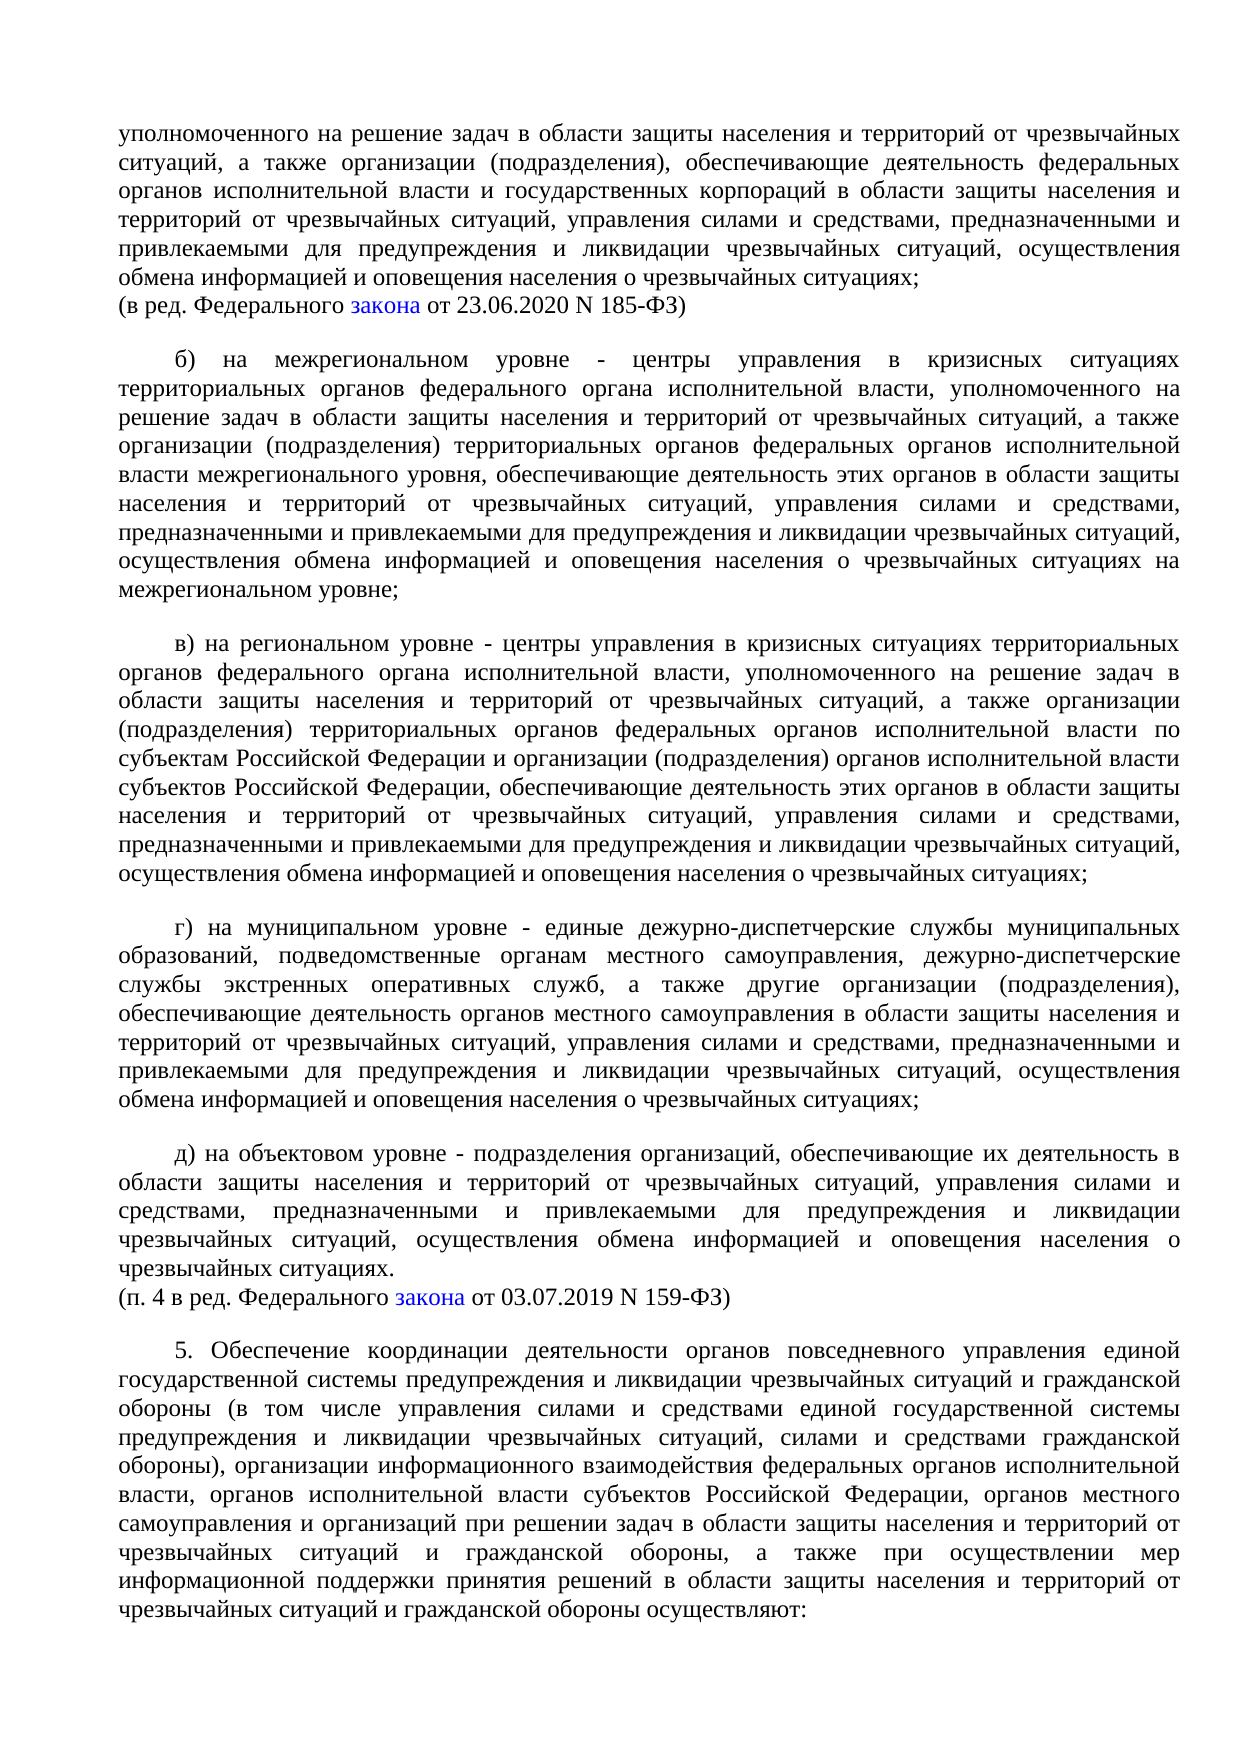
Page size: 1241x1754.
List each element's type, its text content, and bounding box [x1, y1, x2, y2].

text (п. 4 в ред. Федерального закона от 03.07.2019 N 159-ФЗ) [118, 1282, 1181, 1311]
text в) на региональном уровне - центры управления в кризисных ситуациях территориальных органов федерального органа исполнительной власти, уполномоченного на решение задач в области защиты населения и территорий от чрезвычайных ситуаций, а также организации (подразделения) территориальных органов федеральных органов исполнительной власти по субъектам Российской Федерации и организации (подразделения) органов исполнительной власти субъектов Российской Федерации, обеспечивающие деятельность этих органов в области защиты населения и территорий от чрезвычайных ситуаций, управления силами и средствами, предназначенными и привлекаемыми для предупреждения и ликвидации чрезвычайных ситуаций, осуществления обмена информацией и оповещения населения о чрезвычайных ситуациях; [118, 628, 1181, 887]
text 5. Обеспечение координации деятельности органов повседневного управления единой государственной системы предупреждения и ликвидации чрезвычайных ситуаций и гражданской обороны (в том числе управления силами и средствами единой государственной системы предупреждения и ликвидации чрезвычайных ситуаций, силами и средствами гражданской обороны), организации информационного взаимодействия федеральных органов исполнительной власти, органов исполнительной власти субъектов Российской Федерации, органов местного самоуправления и организаций при решении задач в области защиты населения и территорий от чрезвычайных ситуаций и гражданской обороны, а также при осуществлении мер информационной поддержки принятия решений в области защиты населения и территорий от чрезвычайных ситуаций и гражданской обороны осуществляют: [118, 1336, 1181, 1623]
text г) на муниципальном уровне - единые дежурно-диспетчерские службы муниципальных образований, подведомственные органам местного самоуправления, дежурно-диспетчерские службы экстренных оперативных служб, а также другие организации (подразделения), обеспечивающие деятельность органов местного самоуправления в области защиты населения и территорий от чрезвычайных ситуаций, управления силами и средствами, предназначенными и привлекаемыми для предупреждения и ликвидации чрезвычайных ситуаций, осуществления обмена информацией и оповещения населения о чрезвычайных ситуациях; [118, 912, 1181, 1113]
text (в ред. Федерального закона от 23.06.2020 N 185-ФЗ) [118, 291, 1181, 319]
text д) на объектовом уровне - подразделения организаций, обеспечивающие их деятельность в области защиты населения и территорий от чрезвычайных ситуаций, управления силами и средствами, предназначенными и привлекаемыми для предупреждения и ликвидации чрезвычайных ситуаций, осуществления обмена информацией и оповещения населения о чрезвычайных ситуациях. [118, 1138, 1181, 1282]
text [118, 118, 1181, 291]
text б) на межрегиональном уровне - центры управления в кризисных ситуациях территориальных органов федерального органа исполнительной власти, уполномоченного на решение задач в области защиты населения и территорий от чрезвычайных ситуаций, а также организации (подразделения) территориальных органов федеральных органов исполнительной власти межрегионального уровня, обеспечивающие деятельность этих органов в области защиты населения и территорий от чрезвычайных ситуаций, управления силами и средствами, предназначенными и привлекаемыми для предупреждения и ликвидации чрезвычайных ситуаций, осуществления обмена информацией и оповещения населения о чрезвычайных ситуациях на межрегиональном уровне; [118, 344, 1181, 603]
